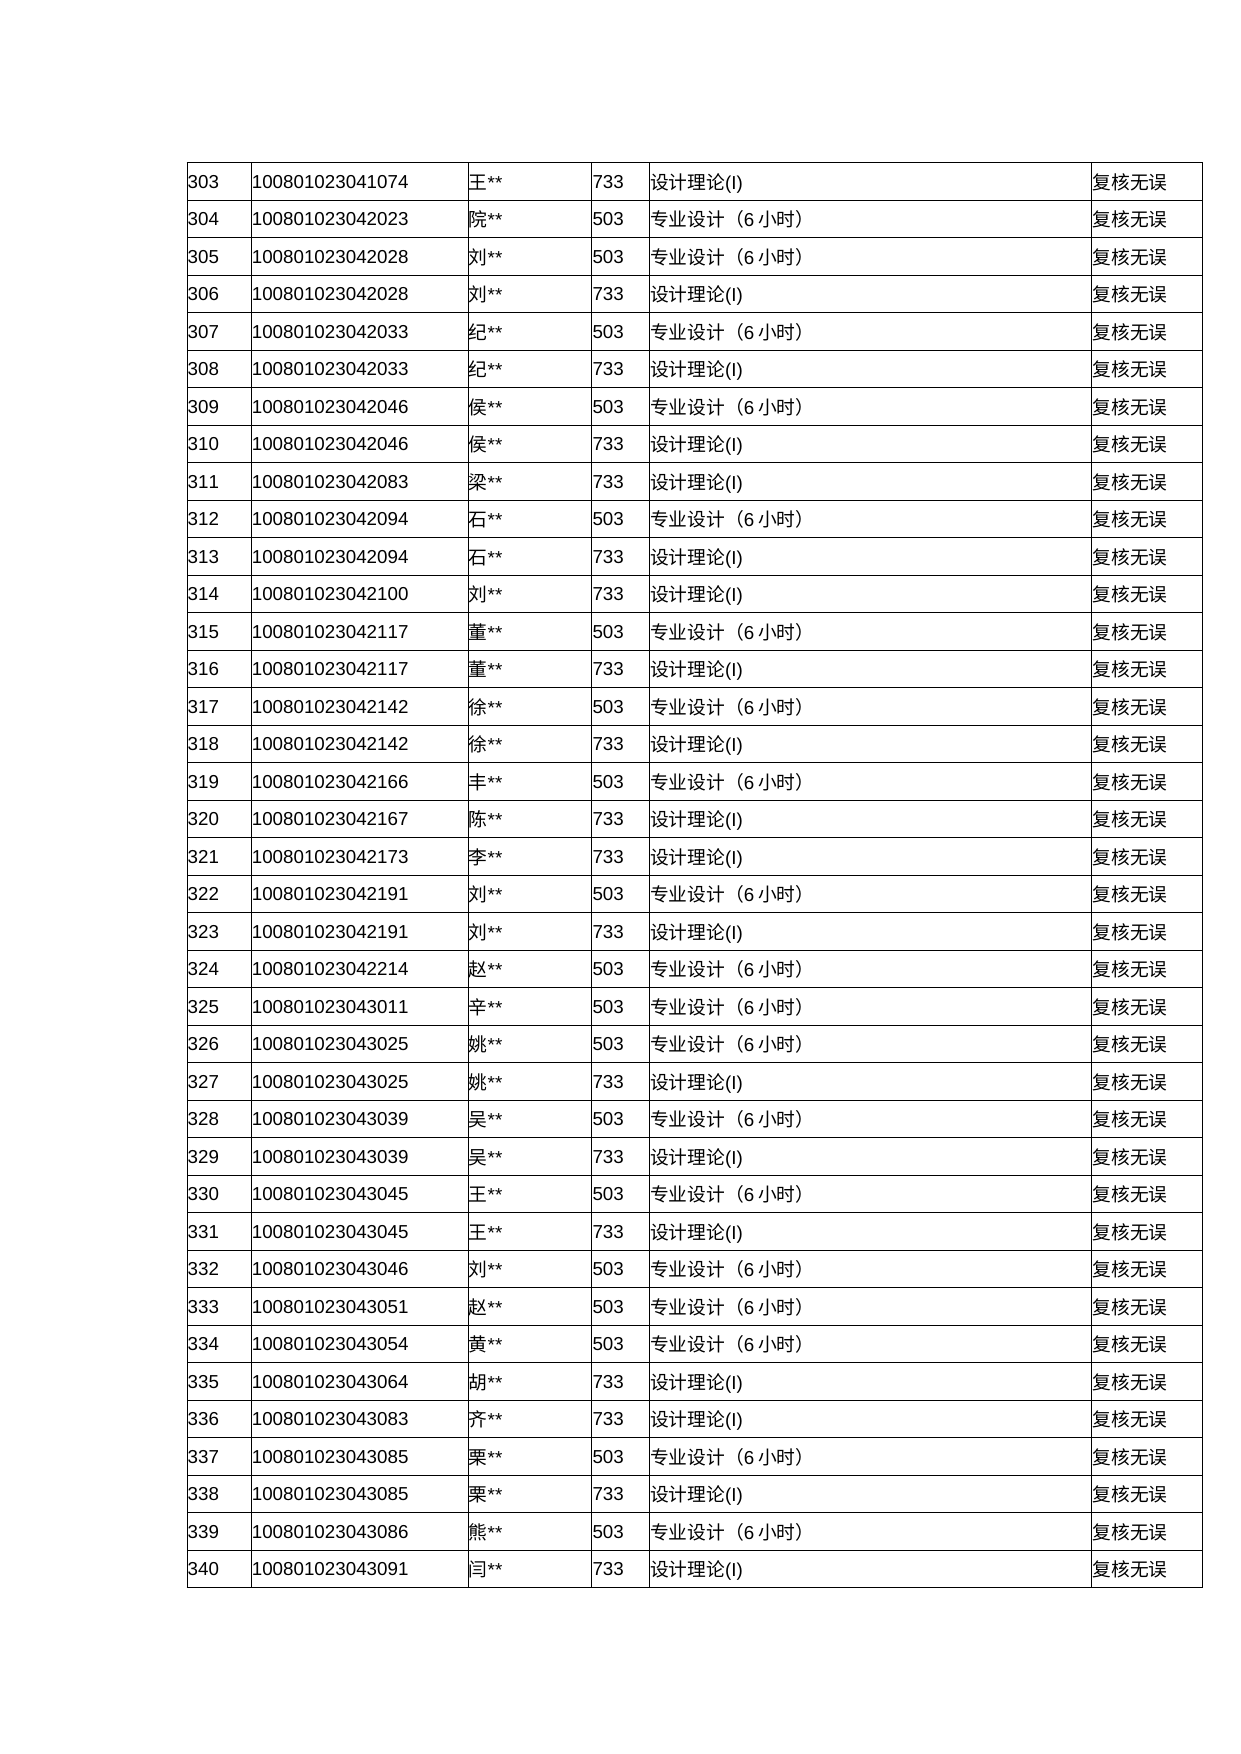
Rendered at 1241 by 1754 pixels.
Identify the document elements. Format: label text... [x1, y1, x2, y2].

table_cell 复核无误 [1092, 1326, 1202, 1362]
table_cell 503 [592, 1513, 649, 1549]
table_cell 100801023042191 [252, 913, 468, 949]
table_cell 复核无误 [1092, 463, 1202, 499]
table_cell 陈** [469, 801, 591, 837]
table_cell 复核无误 [1092, 1513, 1202, 1549]
table_cell 308 [188, 351, 251, 387]
table_cell 专业设计（6小时） [650, 1026, 1091, 1062]
table_cell 复核无误 [1092, 163, 1202, 199]
table_cell 733 [592, 1213, 649, 1249]
table_cell 503 [592, 876, 649, 912]
table_cell 336 [188, 1401, 251, 1437]
table_cell 专业设计（6小时） [650, 201, 1091, 237]
table_cell 100801023042023 [252, 201, 468, 237]
table_cell 100801023043083 [252, 1401, 468, 1437]
table_cell 设计理论(I) [650, 163, 1091, 199]
table_cell 100801023042033 [252, 351, 468, 387]
table_cell 专业设计（6小时） [650, 1326, 1091, 1362]
table_cell 324 [188, 951, 251, 987]
table_cell 317 [188, 688, 251, 724]
table_cell 专业设计（6小时） [650, 763, 1091, 799]
table_cell 董** [469, 613, 591, 649]
table_cell 100801023043086 [252, 1513, 468, 1549]
table_cell 503 [592, 201, 649, 237]
table_cell 设计理论(I) [650, 1401, 1091, 1437]
table_cell 专业设计（6小时） [650, 313, 1091, 349]
table_cell 复核无误 [1092, 1176, 1202, 1212]
table_cell 100801023042094 [252, 538, 468, 574]
table_cell 304 [188, 201, 251, 237]
table_cell 733 [592, 651, 649, 687]
table_cell 312 [188, 501, 251, 537]
table_cell 专业设计（6小时） [650, 951, 1091, 987]
table_cell 100801023042083 [252, 463, 468, 499]
table_cell 赵** [469, 1288, 591, 1324]
table_cell 100801023043045 [252, 1213, 468, 1249]
table_cell 503 [592, 238, 649, 274]
table_cell 339 [188, 1513, 251, 1549]
table_cell 100801023043039 [252, 1138, 468, 1174]
table_cell 姚** [469, 1026, 591, 1062]
table_cell 专业设计（6小时） [650, 1251, 1091, 1287]
table_cell 503 [592, 388, 649, 424]
table_cell 100801023042166 [252, 763, 468, 799]
table_cell 318 [188, 726, 251, 762]
table_cell 100801023043025 [252, 1026, 468, 1062]
table_cell 复核无误 [1092, 201, 1202, 237]
table_cell 503 [592, 1326, 649, 1362]
table_cell 503 [592, 1176, 649, 1212]
table_cell 复核无误 [1092, 988, 1202, 1024]
table_cell 赵** [469, 951, 591, 987]
table_cell 100801023042028 [252, 276, 468, 312]
table_cell 733 [592, 1476, 649, 1512]
table_cell 503 [592, 1438, 649, 1474]
table_cell 侯** [469, 426, 591, 462]
table_cell 100801023042100 [252, 576, 468, 612]
table_cell 复核无误 [1092, 1401, 1202, 1437]
table_cell 100801023043091 [252, 1551, 468, 1587]
table_cell 吴** [469, 1101, 591, 1137]
table_cell 专业设计（6小时） [650, 1101, 1091, 1137]
table_cell 专业设计（6小时） [650, 1438, 1091, 1474]
table_cell 复核无误 [1092, 501, 1202, 537]
table_cell 100801023043039 [252, 1101, 468, 1137]
table_cell 100801023042033 [252, 313, 468, 349]
table_cell 320 [188, 801, 251, 837]
table_cell 复核无误 [1092, 576, 1202, 612]
table_cell 设计理论(I) [650, 276, 1091, 312]
table_cell 复核无误 [1092, 1101, 1202, 1137]
table_cell 503 [592, 1026, 649, 1062]
table_cell 100801023042028 [252, 238, 468, 274]
table_cell 323 [188, 913, 251, 949]
table_cell 专业设计（6小时） [650, 688, 1091, 724]
table_cell 复核无误 [1092, 1251, 1202, 1287]
table_cell 熊** [469, 1513, 591, 1549]
table_cell 复核无误 [1092, 651, 1202, 687]
table_cell 丰** [469, 763, 591, 799]
table_cell 复核无误 [1092, 613, 1202, 649]
table_cell 设计理论(I) [650, 801, 1091, 837]
table_cell 329 [188, 1138, 251, 1174]
table_cell 设计理论(I) [650, 726, 1091, 762]
table_cell 吴** [469, 1138, 591, 1174]
table_cell 100801023042142 [252, 726, 468, 762]
table_cell 设计理论(I) [650, 1063, 1091, 1099]
table_cell 复核无误 [1092, 276, 1202, 312]
table_cell 复核无误 [1092, 913, 1202, 949]
table_cell 733 [592, 726, 649, 762]
table_cell 复核无误 [1092, 1063, 1202, 1099]
table_cell 刘** [469, 913, 591, 949]
table_cell 328 [188, 1101, 251, 1137]
table_cell 307 [188, 313, 251, 349]
table_cell 310 [188, 426, 251, 462]
table_cell 100801023043045 [252, 1176, 468, 1212]
table_cell 733 [592, 351, 649, 387]
table_cell 100801023041074 [252, 163, 468, 199]
table_cell 复核无误 [1092, 763, 1202, 799]
table_cell 503 [592, 313, 649, 349]
table_cell 设计理论(I) [650, 913, 1091, 949]
table_cell 设计理论(I) [650, 651, 1091, 687]
table_cell 纪** [469, 351, 591, 387]
table_cell 黄** [469, 1326, 591, 1362]
table_cell 321 [188, 838, 251, 874]
table_cell 设计理论(I) [650, 351, 1091, 387]
table_cell 专业设计（6小时） [650, 1288, 1091, 1324]
table_cell 刘** [469, 876, 591, 912]
table_cell 复核无误 [1092, 313, 1202, 349]
table_cell 专业设计（6小时） [650, 613, 1091, 649]
table_cell 设计理论(I) [650, 576, 1091, 612]
table_cell 100801023043051 [252, 1288, 468, 1324]
table_cell 董** [469, 651, 591, 687]
table_cell 503 [592, 613, 649, 649]
table_cell 100801023042046 [252, 426, 468, 462]
table_cell 栗** [469, 1476, 591, 1512]
table_cell 100801023042142 [252, 688, 468, 724]
table_cell 复核无误 [1092, 1026, 1202, 1062]
table_cell 100801023042214 [252, 951, 468, 987]
table_cell 100801023043085 [252, 1476, 468, 1512]
table_cell 石** [469, 538, 591, 574]
table_cell 733 [592, 838, 649, 874]
table_cell 专业设计（6小时） [650, 238, 1091, 274]
table_cell 复核无误 [1092, 876, 1202, 912]
table_cell 设计理论(I) [650, 1551, 1091, 1587]
table_cell 复核无误 [1092, 801, 1202, 837]
table_cell 刘** [469, 238, 591, 274]
table_cell 专业设计（6小时） [650, 388, 1091, 424]
table_cell 330 [188, 1176, 251, 1212]
table_cell 100801023043054 [252, 1326, 468, 1362]
table_cell 专业设计（6小时） [650, 501, 1091, 537]
table_cell 100801023042117 [252, 613, 468, 649]
table_cell 316 [188, 651, 251, 687]
table_cell 100801023042167 [252, 801, 468, 837]
table_cell 100801023042191 [252, 876, 468, 912]
table_cell 733 [592, 913, 649, 949]
table_cell 100801023043011 [252, 988, 468, 1024]
table_cell 503 [592, 1101, 649, 1137]
table_cell 331 [188, 1213, 251, 1249]
table_cell 322 [188, 876, 251, 912]
table_cell 侯** [469, 388, 591, 424]
table_cell 309 [188, 388, 251, 424]
table_cell 100801023042173 [252, 838, 468, 874]
table_cell 503 [592, 763, 649, 799]
table_cell 王** [469, 1213, 591, 1249]
table_cell 王** [469, 1176, 591, 1212]
table_cell 305 [188, 238, 251, 274]
table_cell 徐** [469, 726, 591, 762]
table_cell 复核无误 [1092, 1363, 1202, 1399]
table_cell 复核无误 [1092, 1213, 1202, 1249]
table_cell 319 [188, 763, 251, 799]
table_cell 303 [188, 163, 251, 199]
table_cell 王** [469, 163, 591, 199]
table_cell 复核无误 [1092, 426, 1202, 462]
table_cell 复核无误 [1092, 951, 1202, 987]
table_cell 332 [188, 1251, 251, 1287]
table_cell 李** [469, 838, 591, 874]
table_cell 复核无误 [1092, 388, 1202, 424]
table_cell 334 [188, 1326, 251, 1362]
table_cell 733 [592, 163, 649, 199]
table_cell 333 [188, 1288, 251, 1324]
table_cell 325 [188, 988, 251, 1024]
table_cell 733 [592, 1363, 649, 1399]
table_cell 503 [592, 951, 649, 987]
table_cell 设计理论(I) [650, 1138, 1091, 1174]
table_cell 设计理论(I) [650, 1363, 1091, 1399]
table_cell 刘** [469, 576, 591, 612]
table_cell 复核无误 [1092, 1551, 1202, 1587]
table_cell 刘** [469, 276, 591, 312]
table_cell 733 [592, 538, 649, 574]
table_cell 纪** [469, 313, 591, 349]
table_cell 340 [188, 1551, 251, 1587]
table_cell 石** [469, 501, 591, 537]
table_cell 313 [188, 538, 251, 574]
table_cell 专业设计（6小时） [650, 876, 1091, 912]
table_cell 503 [592, 1288, 649, 1324]
table_cell 306 [188, 276, 251, 312]
table_cell 733 [592, 576, 649, 612]
table_cell 设计理论(I) [650, 538, 1091, 574]
table_cell 徐** [469, 688, 591, 724]
table_cell 314 [188, 576, 251, 612]
table_cell 100801023043025 [252, 1063, 468, 1099]
table_cell 姚** [469, 1063, 591, 1099]
table_cell 设计理论(I) [650, 463, 1091, 499]
table_cell 设计理论(I) [650, 426, 1091, 462]
table_cell 专业设计（6小时） [650, 1513, 1091, 1549]
table_cell 专业设计（6小时） [650, 988, 1091, 1024]
table_cell 315 [188, 613, 251, 649]
table_cell 复核无误 [1092, 238, 1202, 274]
table_cell 设计理论(I) [650, 1213, 1091, 1249]
table_cell 复核无误 [1092, 1438, 1202, 1474]
table_cell 503 [592, 688, 649, 724]
table_cell 733 [592, 1063, 649, 1099]
table_cell 闫** [469, 1551, 591, 1587]
table_cell 胡** [469, 1363, 591, 1399]
table_cell 327 [188, 1063, 251, 1099]
table_cell 复核无误 [1092, 1138, 1202, 1174]
table_cell 733 [592, 426, 649, 462]
table_cell 齐** [469, 1401, 591, 1437]
table_cell 100801023042117 [252, 651, 468, 687]
table_cell 733 [592, 801, 649, 837]
table_cell 503 [592, 501, 649, 537]
table_cell 复核无误 [1092, 1476, 1202, 1512]
table_cell 337 [188, 1438, 251, 1474]
table_cell 复核无误 [1092, 838, 1202, 874]
table_cell 733 [592, 1138, 649, 1174]
table_cell 辛** [469, 988, 591, 1024]
table_cell 复核无误 [1092, 688, 1202, 724]
table_cell 设计理论(I) [650, 1476, 1091, 1512]
table_cell 503 [592, 988, 649, 1024]
table_cell 100801023043046 [252, 1251, 468, 1287]
table_cell 院** [469, 201, 591, 237]
table_cell 338 [188, 1476, 251, 1512]
table_cell 311 [188, 463, 251, 499]
table_cell 100801023042094 [252, 501, 468, 537]
table_cell 100801023043064 [252, 1363, 468, 1399]
table_cell 复核无误 [1092, 538, 1202, 574]
table_cell 326 [188, 1026, 251, 1062]
table_cell 梁** [469, 463, 591, 499]
table_cell 100801023042046 [252, 388, 468, 424]
table_cell 335 [188, 1363, 251, 1399]
table_cell 733 [592, 1551, 649, 1587]
table_cell 733 [592, 463, 649, 499]
table_cell 733 [592, 276, 649, 312]
table_cell 复核无误 [1092, 1288, 1202, 1324]
table_cell 设计理论(I) [650, 838, 1091, 874]
table_cell 复核无误 [1092, 351, 1202, 387]
table_cell 栗** [469, 1438, 591, 1474]
table_cell 专业设计（6小时） [650, 1176, 1091, 1212]
table_cell 刘** [469, 1251, 591, 1287]
table_cell 100801023043085 [252, 1438, 468, 1474]
table_cell 复核无误 [1092, 726, 1202, 762]
table_cell 503 [592, 1251, 649, 1287]
table_cell 733 [592, 1401, 649, 1437]
